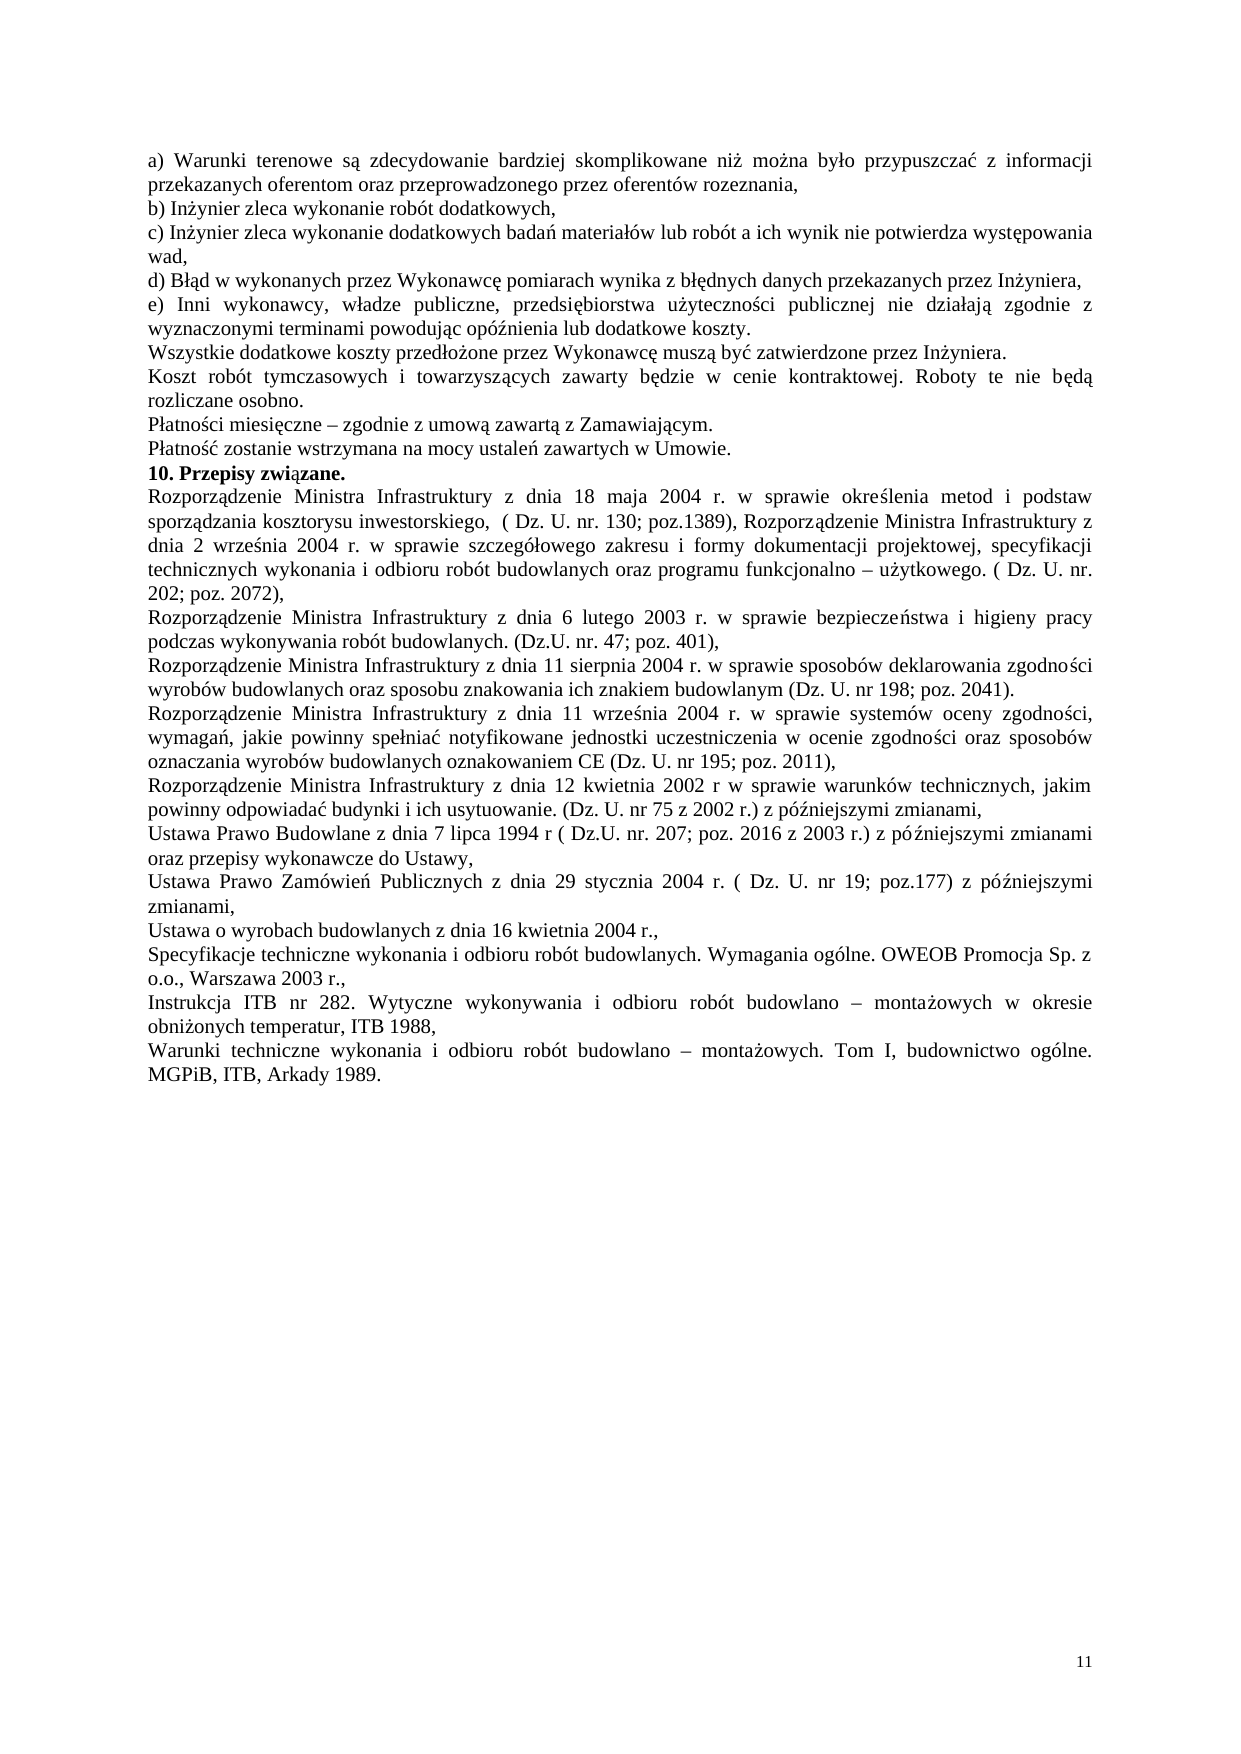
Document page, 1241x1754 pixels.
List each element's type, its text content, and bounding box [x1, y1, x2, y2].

text Płatność zostanie wstrzymana na mocy ustaleń zawartych w Umowie. [148, 436, 1093, 460]
text b) Inżynier zleca wykonanie robót dodatkowych, [148, 196, 1093, 220]
text Specyfikacje techniczne wykonania i odbioru robót budowlanych. Wymagania ogólne. OWEOB Promocja Sp. z o.o., Warszawa 2003 r., [148, 942, 1093, 990]
text Rozporządzenie Ministra Infrastruktury z dnia 6 lutego 2003 r. w sprawie bezpieczeństwa i higieny pracy podczas wykonywania robót budowlanych. (Dz.U. nr. 47; poz. 401), [148, 605, 1093, 653]
text 10. Przepisy związane. [148, 460, 1093, 484]
text Koszt robót tymczasowych i towarzyszących zawarty będzie w cenie kontraktowej. Roboty te nie będą rozliczane osobno. [148, 364, 1093, 412]
text Instrukcja ITB nr 282. Wytyczne wykonywania i odbioru robót budowlano – montażowych w okresie obniżonych temperatur, ITB 1988, [148, 990, 1093, 1038]
text Warunki techniczne wykonania i odbioru robót budowlano – montażowych. Tom I, budownictwo ogólne. MGPiB, ITB, Arkady 1989. [148, 1038, 1093, 1086]
text Rozporządzenie Ministra Infrastruktury z dnia 11 sierpnia 2004 r. w sprawie sposobów deklarowania zgodności wyrobów budowlanych oraz sposobu znakowania ich znakiem budowlanym (Dz. U. nr 198; poz. 2041). [148, 653, 1093, 701]
text Ustawa Prawo Zamówień Publicznych z dnia 29 stycznia 2004 r. ( Dz. U. nr 19; poz.177) z późniejszymi zmianami, [148, 869, 1093, 918]
text d) Błąd w wykonanych przez Wykonawcę pomiarach wynika z błędnych danych przekazanych przez Inżyniera, [148, 268, 1093, 292]
text Ustawa o wyrobach budowlanych z dnia 16 kwietnia 2004 r., [148, 918, 1093, 942]
text Rozporządzenie Ministra Infrastruktury z dnia 11 września 2004 r. w sprawie systemów oceny zgodności, wymagań, jakie powinny spełniać notyfikowane jednostki uczestniczenia w ocenie zgodności oraz sposobów oznaczania wyrobów budowlanych oznakowaniem CE (Dz. U. nr 195; poz. 2011), [148, 701, 1093, 773]
text Płatności miesięczne – zgodnie z umową zawartą z Zamawiającym. [148, 412, 1093, 436]
text Wszystkie dodatkowe koszty przedłożone przez Wykonawcę muszą być zatwierdzone przez Inżyniera. [148, 340, 1093, 364]
text e) Inni wykonawcy, władze publiczne, przedsiębiorstwa użyteczności publicznej nie działają zgodnie z wyznaczonymi terminami powodując opóźnienia lub dodatkowe koszty. [148, 292, 1093, 340]
text a) Warunki terenowe są zdecydowanie bardziej skomplikowane niż można było przypuszczać z informacji przekazanych oferentom oraz przeprowadzonego przez oferentów rozeznania, [148, 148, 1093, 196]
text c) Inżynier zleca wykonanie dodatkowych badań materiałów lub robót a ich wynik nie potwierdza występowania wad, [148, 220, 1093, 268]
text Rozporządzenie Ministra Infrastruktury z dnia 12 kwietnia 2002 r w sprawie warunków technicznych, jakim powinny odpowiadać budynki i ich usytuowanie. (Dz. U. nr 75 z 2002 r.) z późniejszymi zmianami, [148, 773, 1093, 821]
text Ustawa Prawo Budowlane z dnia 7 lipca 1994 r ( Dz.U. nr. 207; poz. 2016 z 2003 r.) z późniejszymi zmianami oraz przepisy wykonawcze do Ustawy, [148, 821, 1093, 869]
text Rozporządzenie Ministra Infrastruktury z dnia 18 maja 2004 r. w sprawie określenia metod i podstaw sporządzania kosztorysu inwestorskiego, ( Dz. U. nr. 130; poz.1389), Rozporządzenie Ministra Infrastruktury z dnia 2 września 2004 r. w sprawie szczegółowego zakresu i formy dokumentacji projektowej, specyfikacji technicznych wykonania i odbioru robót budowlanych oraz programu funkcjonalno – użytkowego. ( Dz. U. nr. 202; poz. 2072), [148, 484, 1093, 605]
